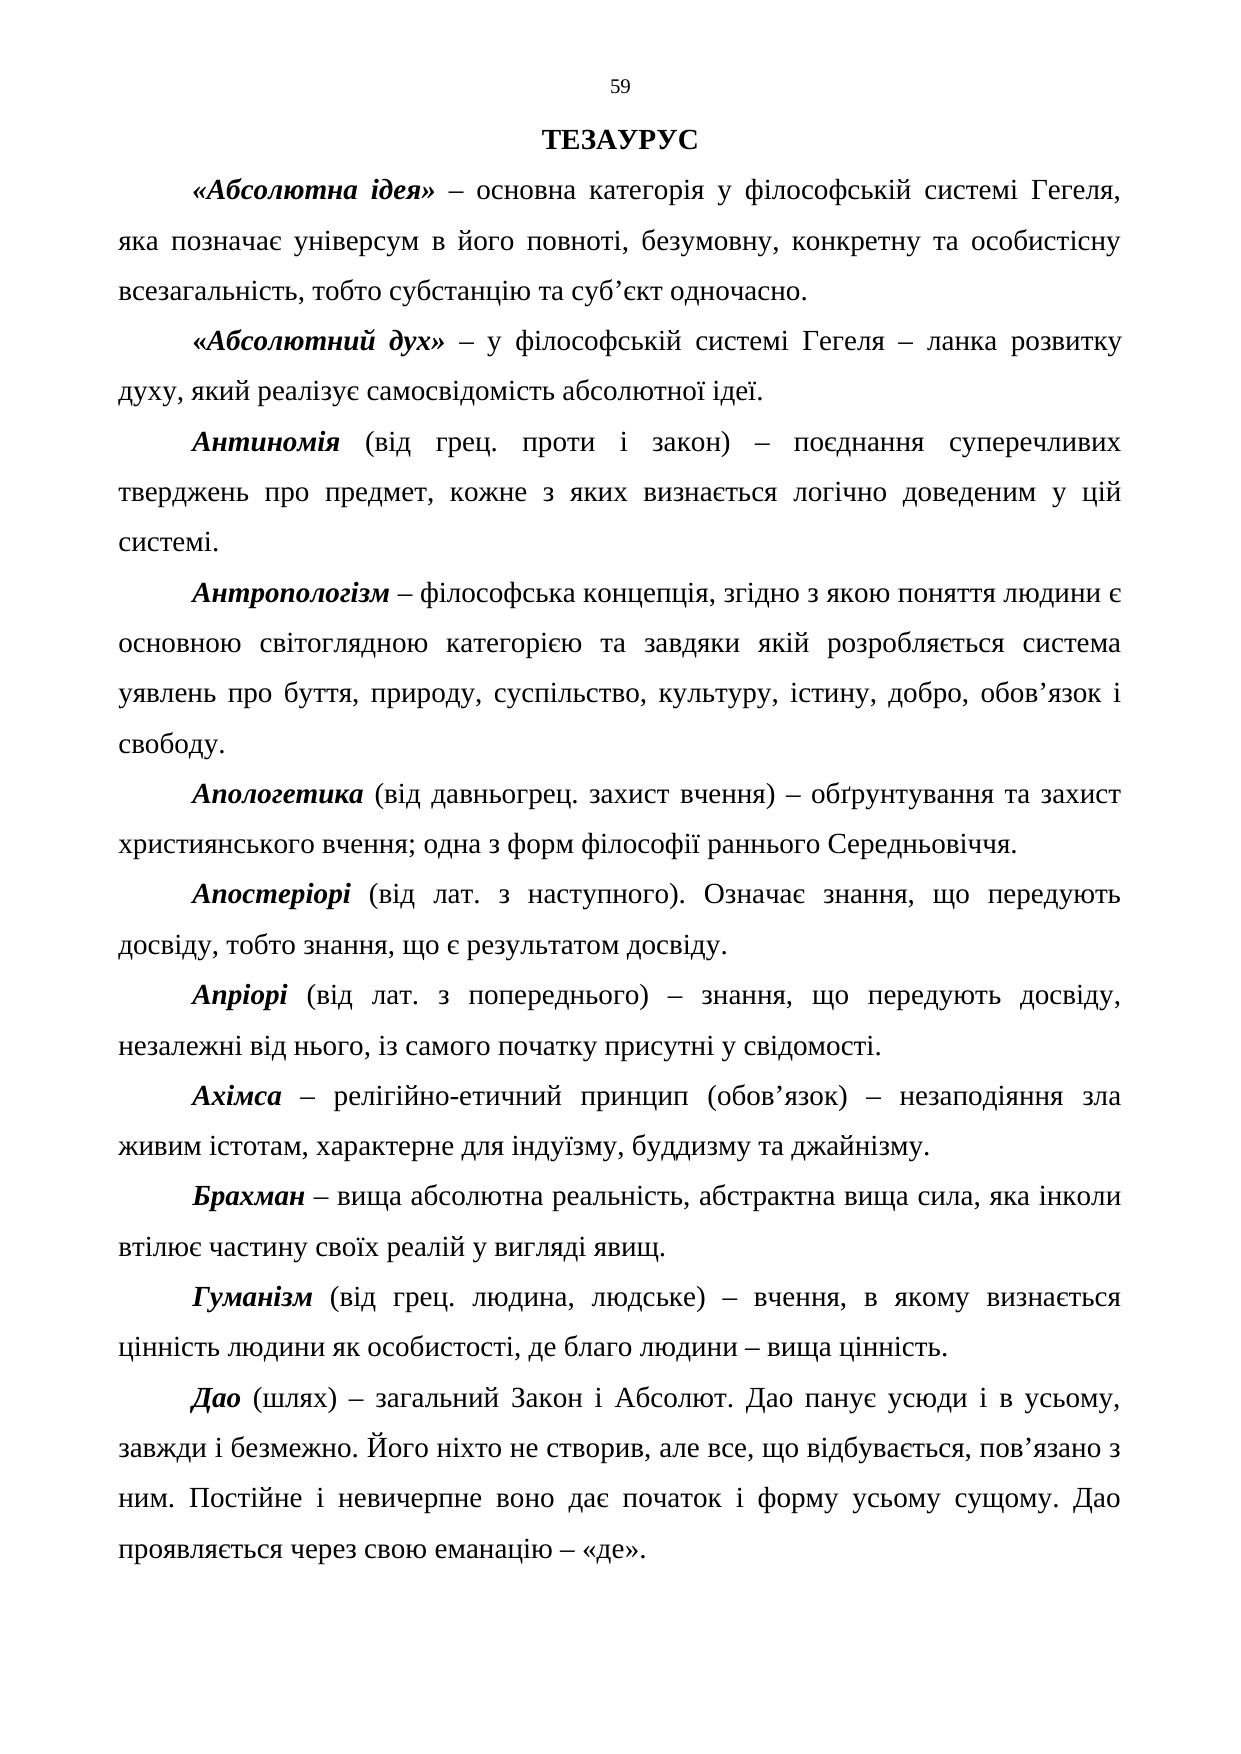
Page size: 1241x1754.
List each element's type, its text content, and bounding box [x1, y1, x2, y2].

text Апостеріорі (від лат. з наступного). Означає знання, що передують досвіду, тобто знання, що є результатом досвіду. [118, 877, 1122, 961]
text Антиномія (від грец. проти і закон) – поєднання суперечливих тверджень про предмет, кожне з яких визнається логічно доведеним у цій системі. [118, 424, 1122, 558]
text Апріорі (від лат. з попереднього) – знання, що передують досвіду, незалежні від нього, із самого початку присутні у свідомості. [118, 977, 1122, 1061]
text Антропологізм – філософська концепція, згідно з якою поняття людини є основною світоглядною категорією та завдяки якій розробляється система уявлень про буття, природу, суспільство, культуру, істину, добро, обов’язок і свободу. [118, 575, 1122, 759]
text Брахман – вища абсолютна реальність, абстрактна вища сила, яка інколи втілює частину своїх реалій у вигляді явищ. [118, 1178, 1122, 1262]
text «Абсолютна ідея» – основна категорія у філософській системі Гегеля, яка позначає універсум в його повноті, безумовну, конкретну та особистісну всезагальність, тобто субстанцію та суб’єкт одночасно. [118, 172, 1122, 306]
text ТЕЗАУРУС [118, 122, 1122, 156]
text Ахімса – релігійно-етичний принцип (обов’язок) – незаподіяння зла живим істотам, характерне для індуїзму, буддизму та джайнізму. [118, 1078, 1122, 1162]
text Апологетика (від давньогрец. захист вчення) – обґрунтування та захист християнського вчення; одна з форм філософії раннього Середньовіччя. [118, 776, 1122, 860]
text Гуманізм (від грец. людина, людське) – вчення, в якому визнається цінність людини як особистості, де благо людини – вища цінність. [118, 1279, 1122, 1363]
text Дао (шлях) – загальний Закон і Абсолют. Дао панує усюди і в усьому, завжди і безмежно. Його ніхто не створив, але все, що відбувається, пов’язано з ним. Постійне і невичерпне воно дає початок і форму усьому сущому. Дао проявляється через свою еманацію – «де». [118, 1380, 1122, 1564]
text «Абсолютний дух» – у філософській системі Гегеля – ланка розвитку духу, який реалізує самосвідомість абсолютної ідеї. [118, 323, 1122, 407]
